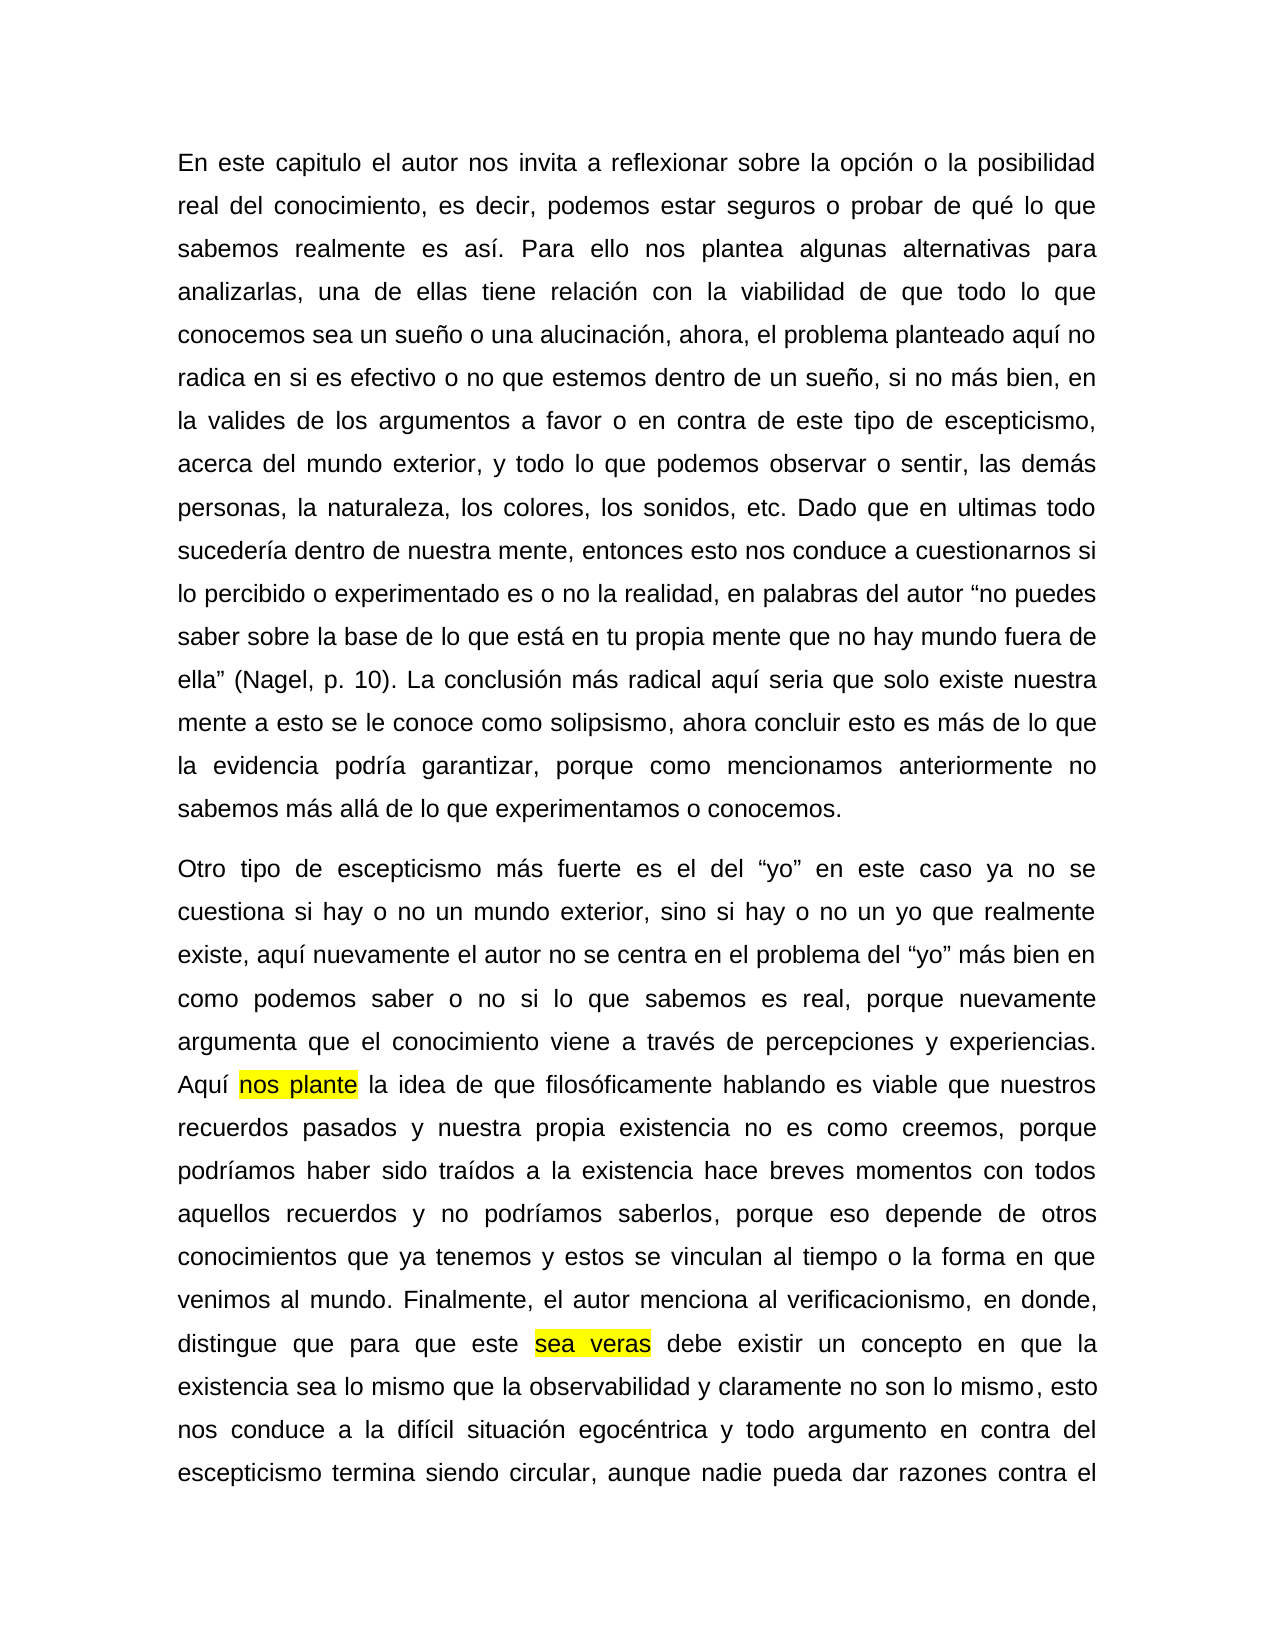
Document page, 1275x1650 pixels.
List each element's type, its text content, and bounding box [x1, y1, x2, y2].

text En este capitulo el autor nos invita a reflexionar sobre la opción o la posibilidad real del conocimiento, es decir, podemos estar seguros o probar de qué lo que sabemos realmente es así. Para ello nos plantea algunas alternativas para analizarlas, una de ellas tiene relación con la viabilidad de que todo lo que conocemos sea un sueño o una alucinación, ahora, el problema planteado aquí no radica en si es efectivo o no que estemos dentro de un sueño, si no más bien, en la valides de los argumentos a favor o en contra de este tipo de escepticismo, acerca del mundo exterior, y todo lo que podemos observar o sentir, las demás personas, la naturaleza, los colores, los sonidos, etc. Dado que en ultimas todo sucedería dentro de nuestra mente, entonces esto nos conduce a cuestionarnos si lo percibido o experimentado es o no la realidad, en palabras del autor “no puedes saber sobre la base de lo que está en tu propia mente que no hay mundo fuera de ella” (Nagel, p. 10). La conclusión más radical aquí seria que solo existe nuestra mente a esto se le conoce como solipsismo, ahora concluir esto es más de lo que la evidencia podría garantizar, porque como mencionamos anteriormente no sabemos más allá de lo que experimentamos o conocemos. [177, 148, 1098, 823]
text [177, 854, 1098, 1487]
